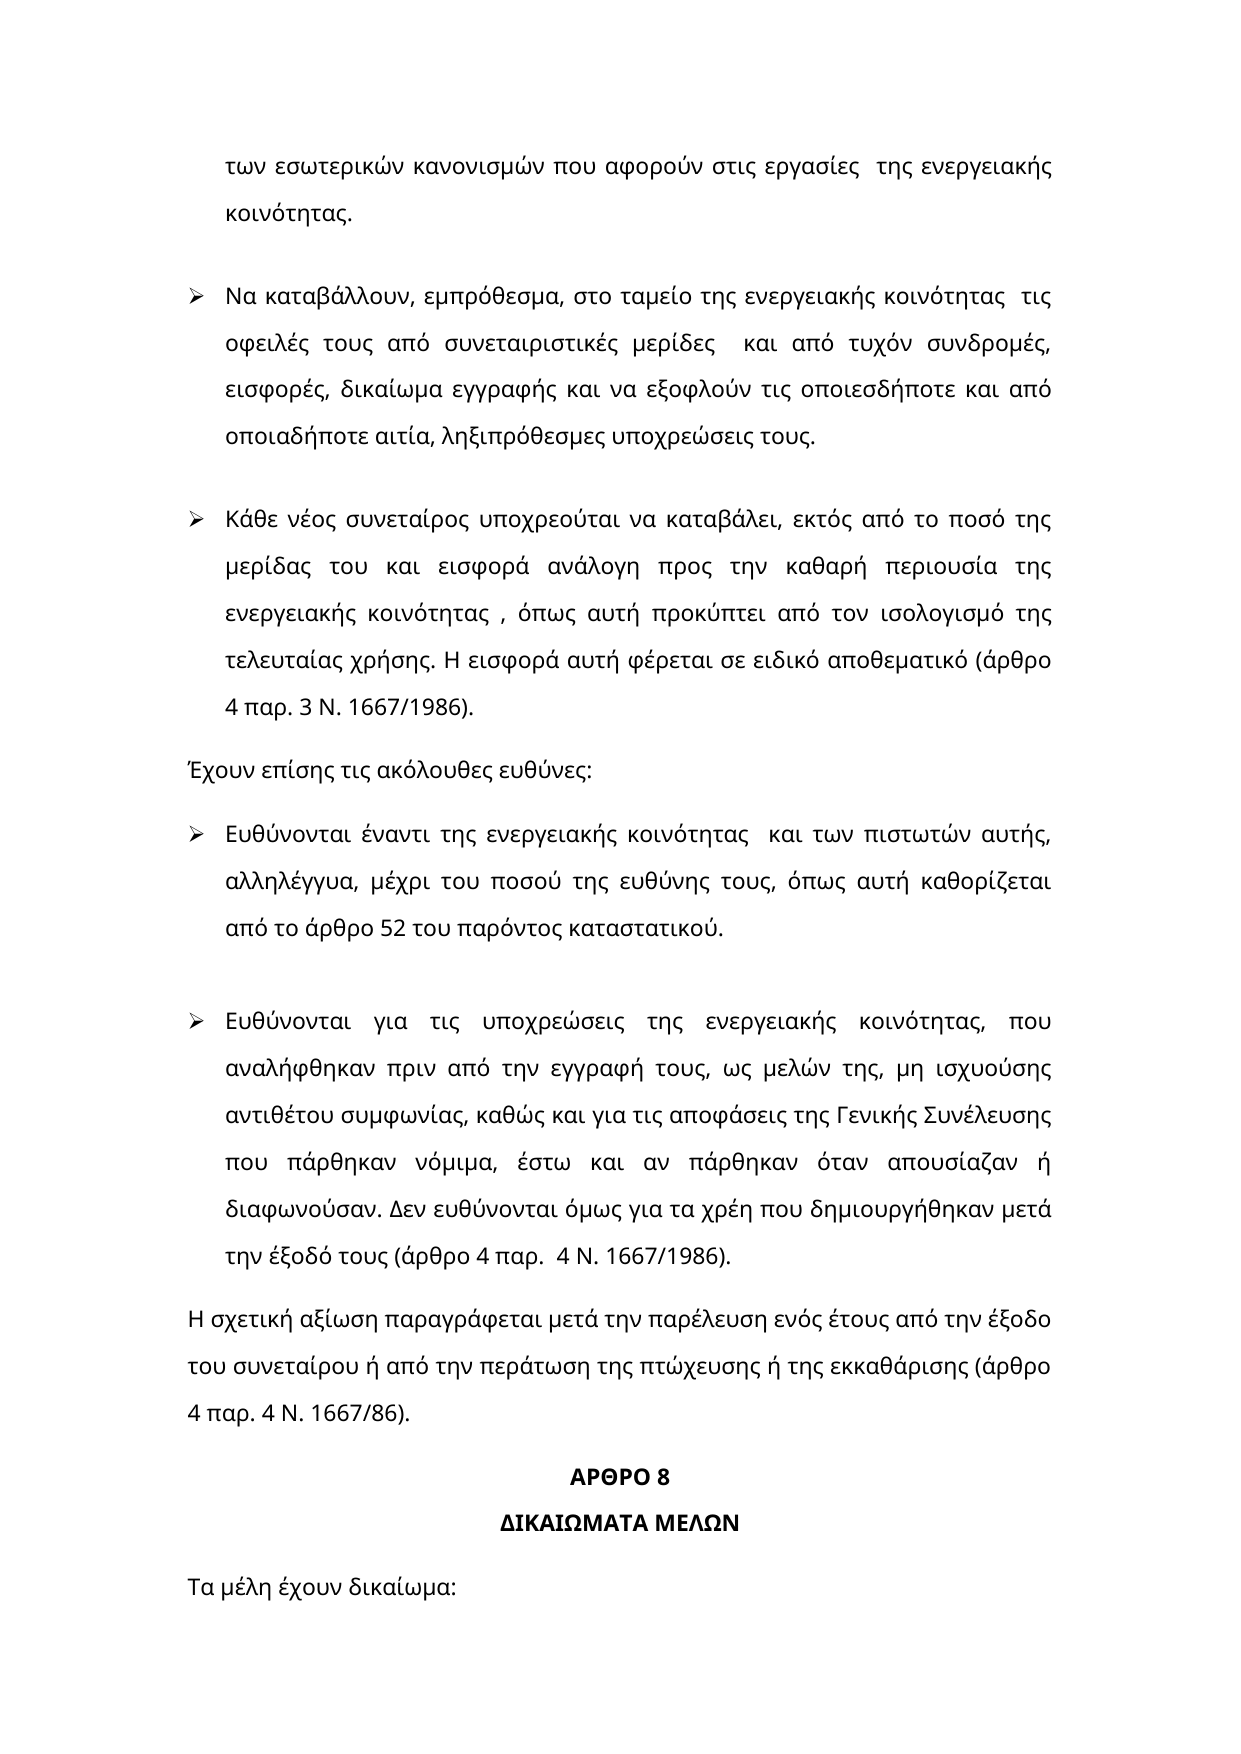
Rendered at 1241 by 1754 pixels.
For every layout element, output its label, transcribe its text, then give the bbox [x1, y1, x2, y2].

text Τα μέλη έχουν δικαίωμα: [187, 1571, 1053, 1602]
list Ευθύνονται έναντι της ενεργειακής κοινότητας και των πιστωτών αυτής, αλληλέγγυα, μέχρι του ποσού της ευθύνης τους, όπως αυτή καθορίζεται από το άρθρο 52 του παρόντος καταστατικού. [187, 818, 1053, 943]
list Ευθύνονται για τις υποχρεώσεις της ενεργειακής κοινότητας, που αναλήφθηκαν πριν από την εγγραφή τους, ως μελών της, μη ισχυούσης αντιθέτου συμφωνίας, καθώς και για τις αποφάσεις της Γενικής Συνέλευσης που πάρθηκαν νόμιμα, έστω και αν πάρθηκαν όταν απουσίαζαν ή διαφωνούσαν. Δεν ευθύνονται όμως για τα χρέη που δημιουργήθηκαν μετά την έξοδό τους (άρθρο 4 παρ. 4 Ν. 1667/1986). [187, 1005, 1053, 1271]
text Η σχετική αξίωση παραγράφεται μετά την παρέλευση ενός έτους από την έξοδο του συνεταίρου ή από την περάτωση της πτώχευσης ή της εκκαθάρισης (άρθρο 4 παρ. 4 Ν. 1667/86). [187, 1303, 1053, 1428]
list Κάθε νέος συνεταίρος υποχρεούται να καταβάλει, εκτός από το ποσό της μερίδας του και εισφορά ανάλογη προς την καθαρή περιουσία της ενεργειακής κοινότητας , όπως αυτή προκύπτει από τον ισολογισμό της τελευταίας χρήσης. Η εισφορά αυτή φέρεται σε ειδικό αποθεματικό (άρθρο 4 παρ. 3 Ν. 1667/1986). [187, 503, 1053, 722]
text ΔΙΚΑΙΩΜΑΤΑ ΜΕΛΩΝ [187, 1507, 1053, 1538]
text ΑΡΘΡΟ 8 [187, 1460, 1053, 1492]
list Να καταβάλλουν, εμπρόθεσμα, στο ταμείο της ενεργειακής κοινότητας τις οφειλές τους από συνεταιριστικές μερίδες και από τυχόν συνδρομές, εισφορές, δικαίωμα εγγραφής και να εξοφλούν τις οποιεσδήποτε και από οποιαδήποτε αιτία, ληξιπρόθεσμες υποχρεώσεις τους. [187, 280, 1053, 452]
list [187, 150, 1053, 228]
text Έχουν επίσης τις ακόλουθες ευθύνες: [187, 754, 1053, 785]
